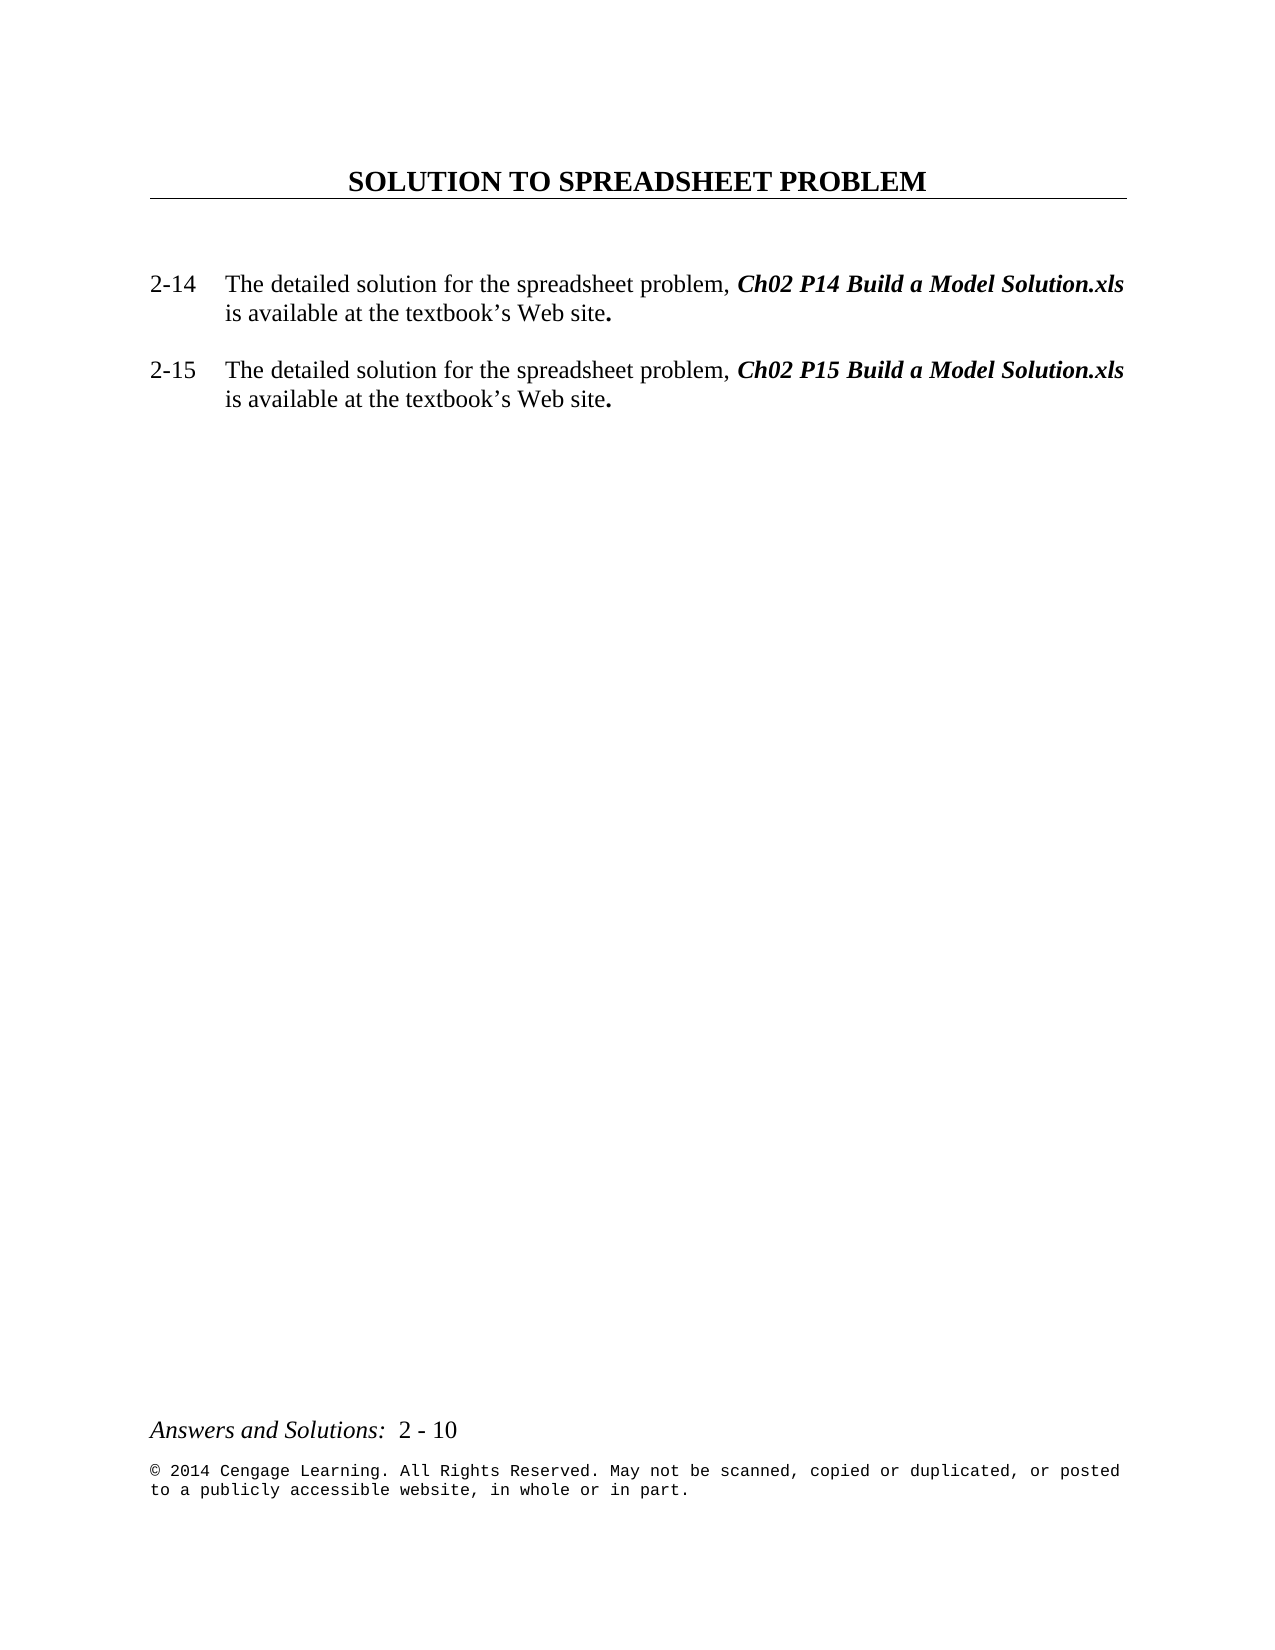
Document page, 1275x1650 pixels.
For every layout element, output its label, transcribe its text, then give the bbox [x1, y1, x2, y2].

subtitle SOLUTION TO SPREADSHEET PROBLEM [150, 164, 1125, 198]
text 2-14 The detailed solution for the spreadsheet problem, Ch02 P14 Build a Model Solution.xls is available at the textbook’s Web site. [150, 269, 1125, 327]
text 2-15 The detailed solution for the spreadsheet problem, Ch02 P15 Build a Model Solution.xls is available at the textbook’s Web site. [150, 356, 1125, 413]
